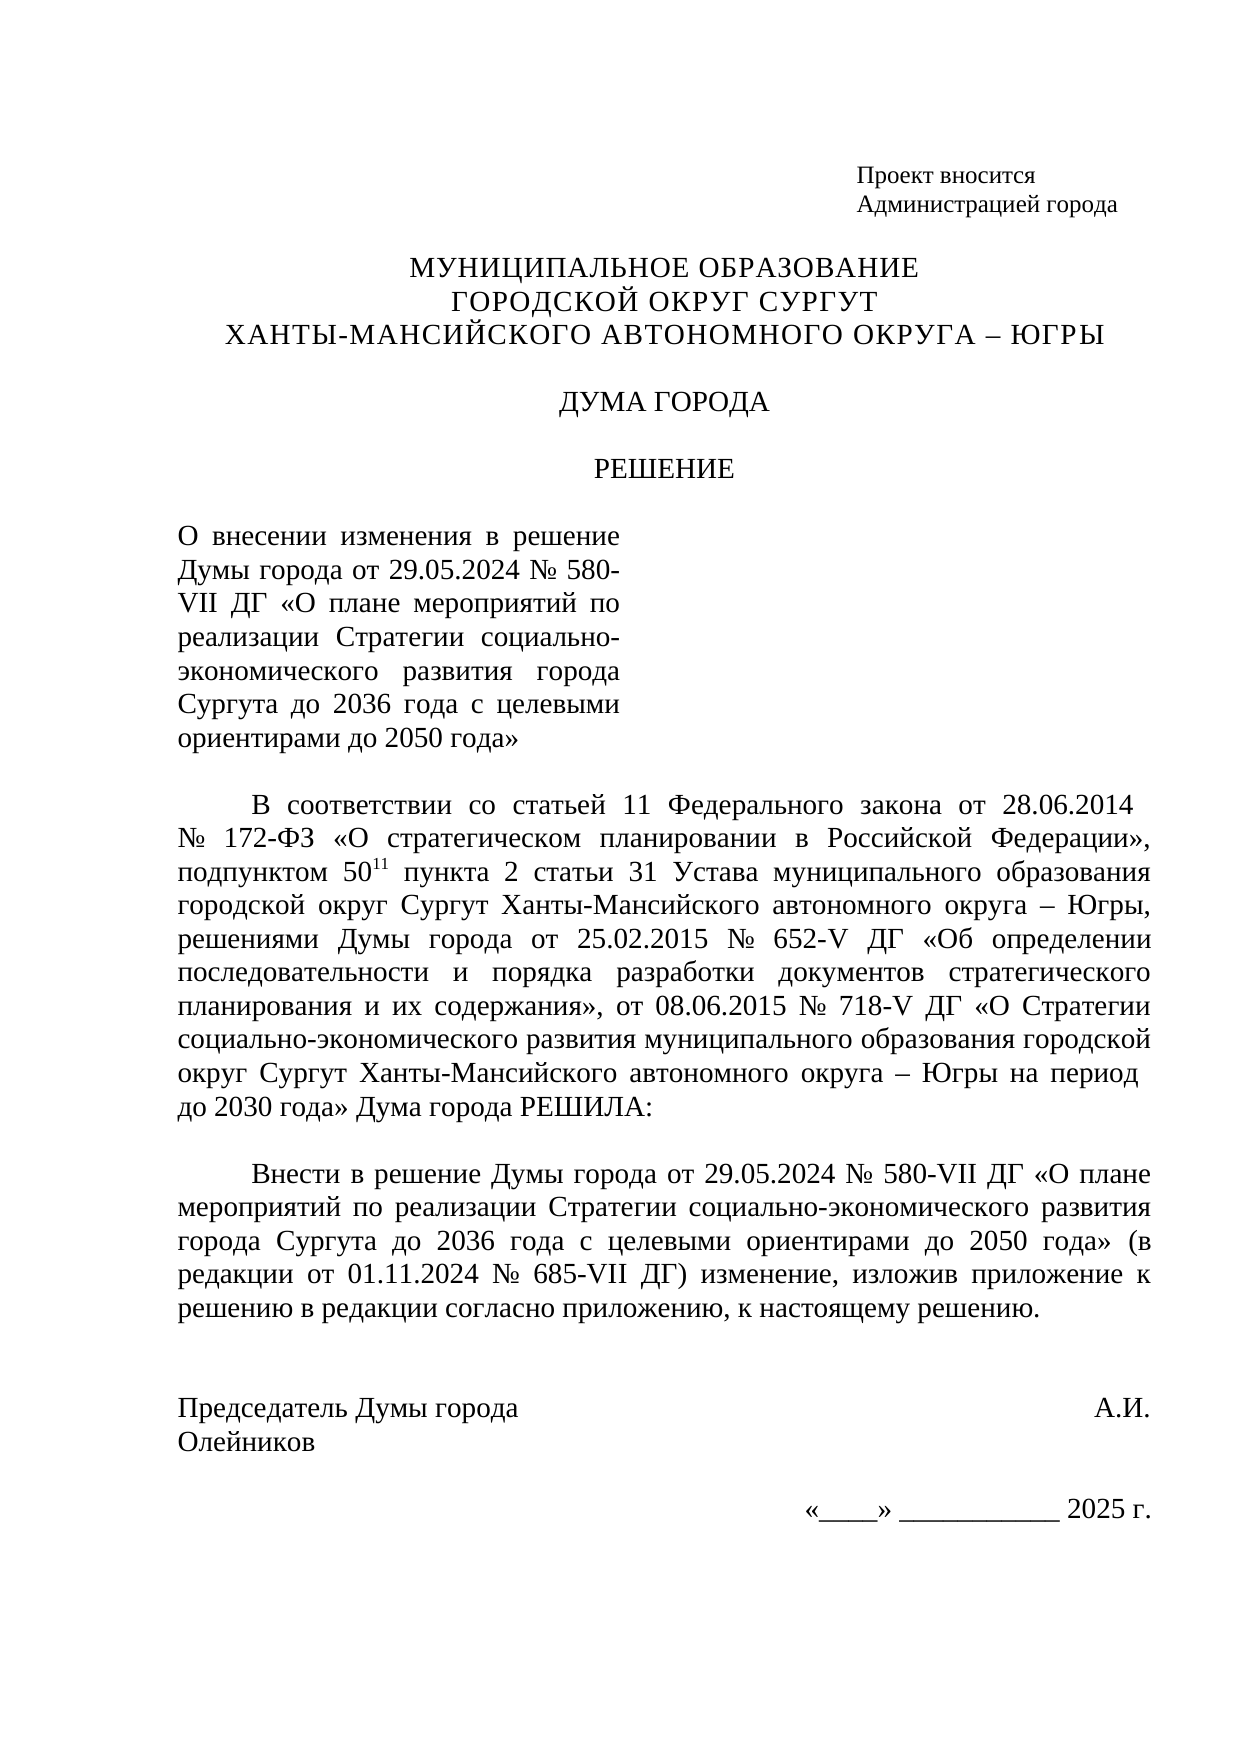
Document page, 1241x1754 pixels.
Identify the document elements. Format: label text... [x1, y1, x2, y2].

text Проект вносится [856, 160, 1152, 189]
text В соответствии со статьей 11 Федерального закона от 28.06.2014 № 172-ФЗ «О стратегическом планировании в Российской Федерации», подпунктом 5011 пункта 2 статьи 31 Устава муниципального образования городской округ Сургут Ханты-Мансийского автономного округа – Югры, решениями Думы города от 25.02.2015 № 652-V ДГ «Об определении последовательности и порядка разработки документов стратегического планирования и их содержания», от 08.06.2015 № 718-V ДГ «О Стратегии социально-экономического развития муниципального образования городской округ Сургут Ханты-Мансийского автономного округа – Югры на период до 2030 года» Дума города РЕШИЛА: [177, 787, 1152, 1122]
text ДУМА ГОРОДА [177, 384, 1152, 418]
text О внесении изменения в решение Думы города от 29.05.2024 № 580-VII ДГ «О плане мероприятий по реализации Стратегии социально-экономического развития города Сургута до 2036 года с целевыми ориентирами до 2050 года» [177, 518, 620, 753]
text Администрацией города [856, 189, 1152, 218]
text Внести в решение Думы города от 29.05.2024 № 580-VII ДГ «О плане мероприятий по реализации Стратегии социально-экономического развития города Сургута до 2036 года с целевыми ориентирами до 2050 года» (в редакции от 01.11.2024 № 685-VII ДГ) изменение, изложив приложение к решению в редакции согласно приложению, к настоящему решению. [177, 1156, 1152, 1323]
text Председатель Думы города А.И. Олейников [177, 1391, 1152, 1458]
text «____» ___________ 2025 г. [177, 1491, 1152, 1525]
text МУНИЦИПАЛЬНОЕ ОБРАЗОВАНИЕ [177, 250, 1152, 284]
text ГОРОДСКОЙ ОКРУГ СУРГУТ [177, 284, 1152, 317]
text РЕШЕНИЕ [177, 451, 1152, 485]
text ХАНТЫ-МАНСИЙСКОГО АВТОНОМНОГО ОКРУГА – ЮГРЫ [177, 317, 1152, 351]
